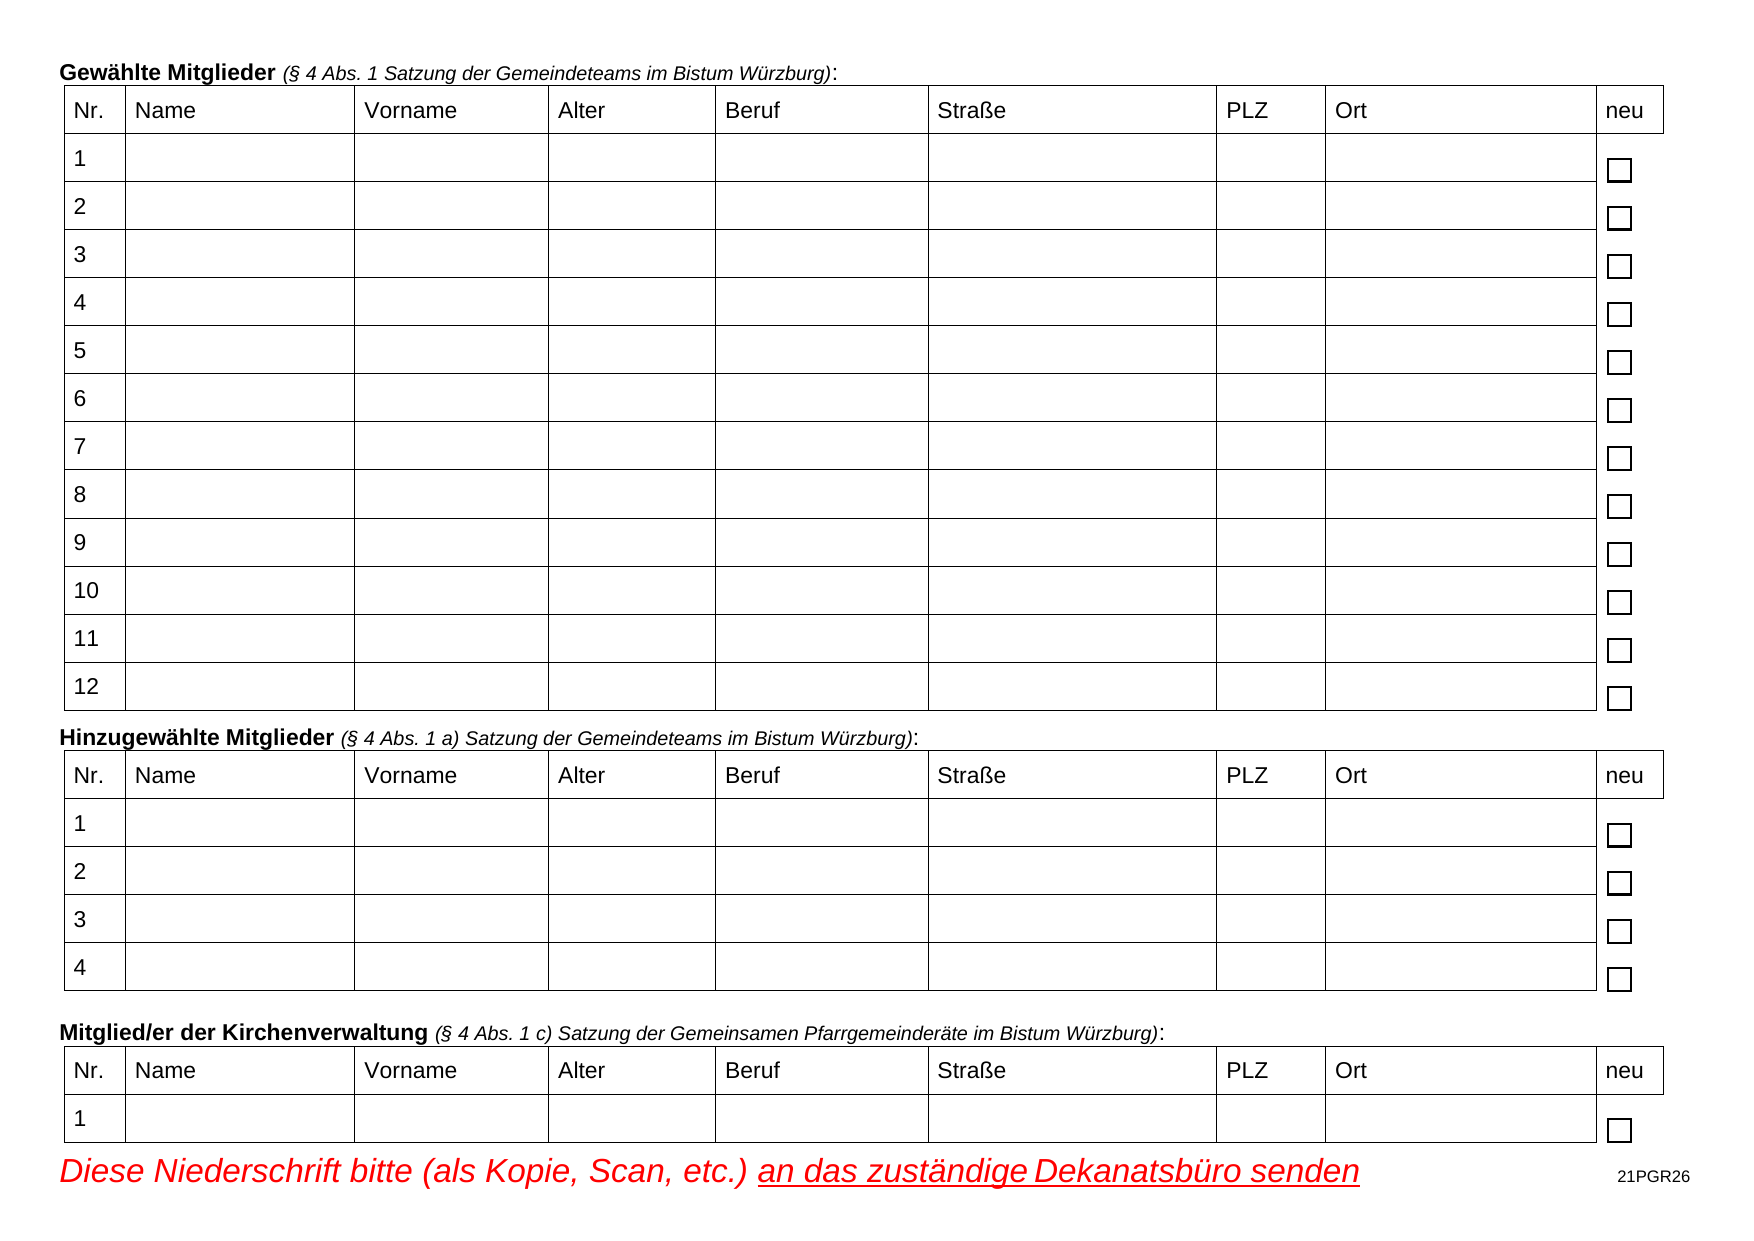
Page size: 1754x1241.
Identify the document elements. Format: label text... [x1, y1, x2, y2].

text Mitglied/er der Kirchenverwaltung (§ 4 Abs. 1 c) Satzung der Gemeinsamen Pfarrgemeinderäte im Bistum Würzburg): [428, 1019, 1695, 1046]
text Diese Niederschrift bitte (als Kopie, Scan, etc.) an das zuständige Dekanatsbüro senden 21PGR26 [59, 1151, 1695, 1190]
text Hinzugewählte Mitglieder (§ 4 Abs. 1 a) Satzung der Gemeindeteams im Bistum Würzburg): [286, 724, 1695, 750]
text Gewählte Mitglieder (§ 4 Abs. 1 Satzung der Gemeindeteams im Bistum Würzburg): [59, 59, 1695, 85]
